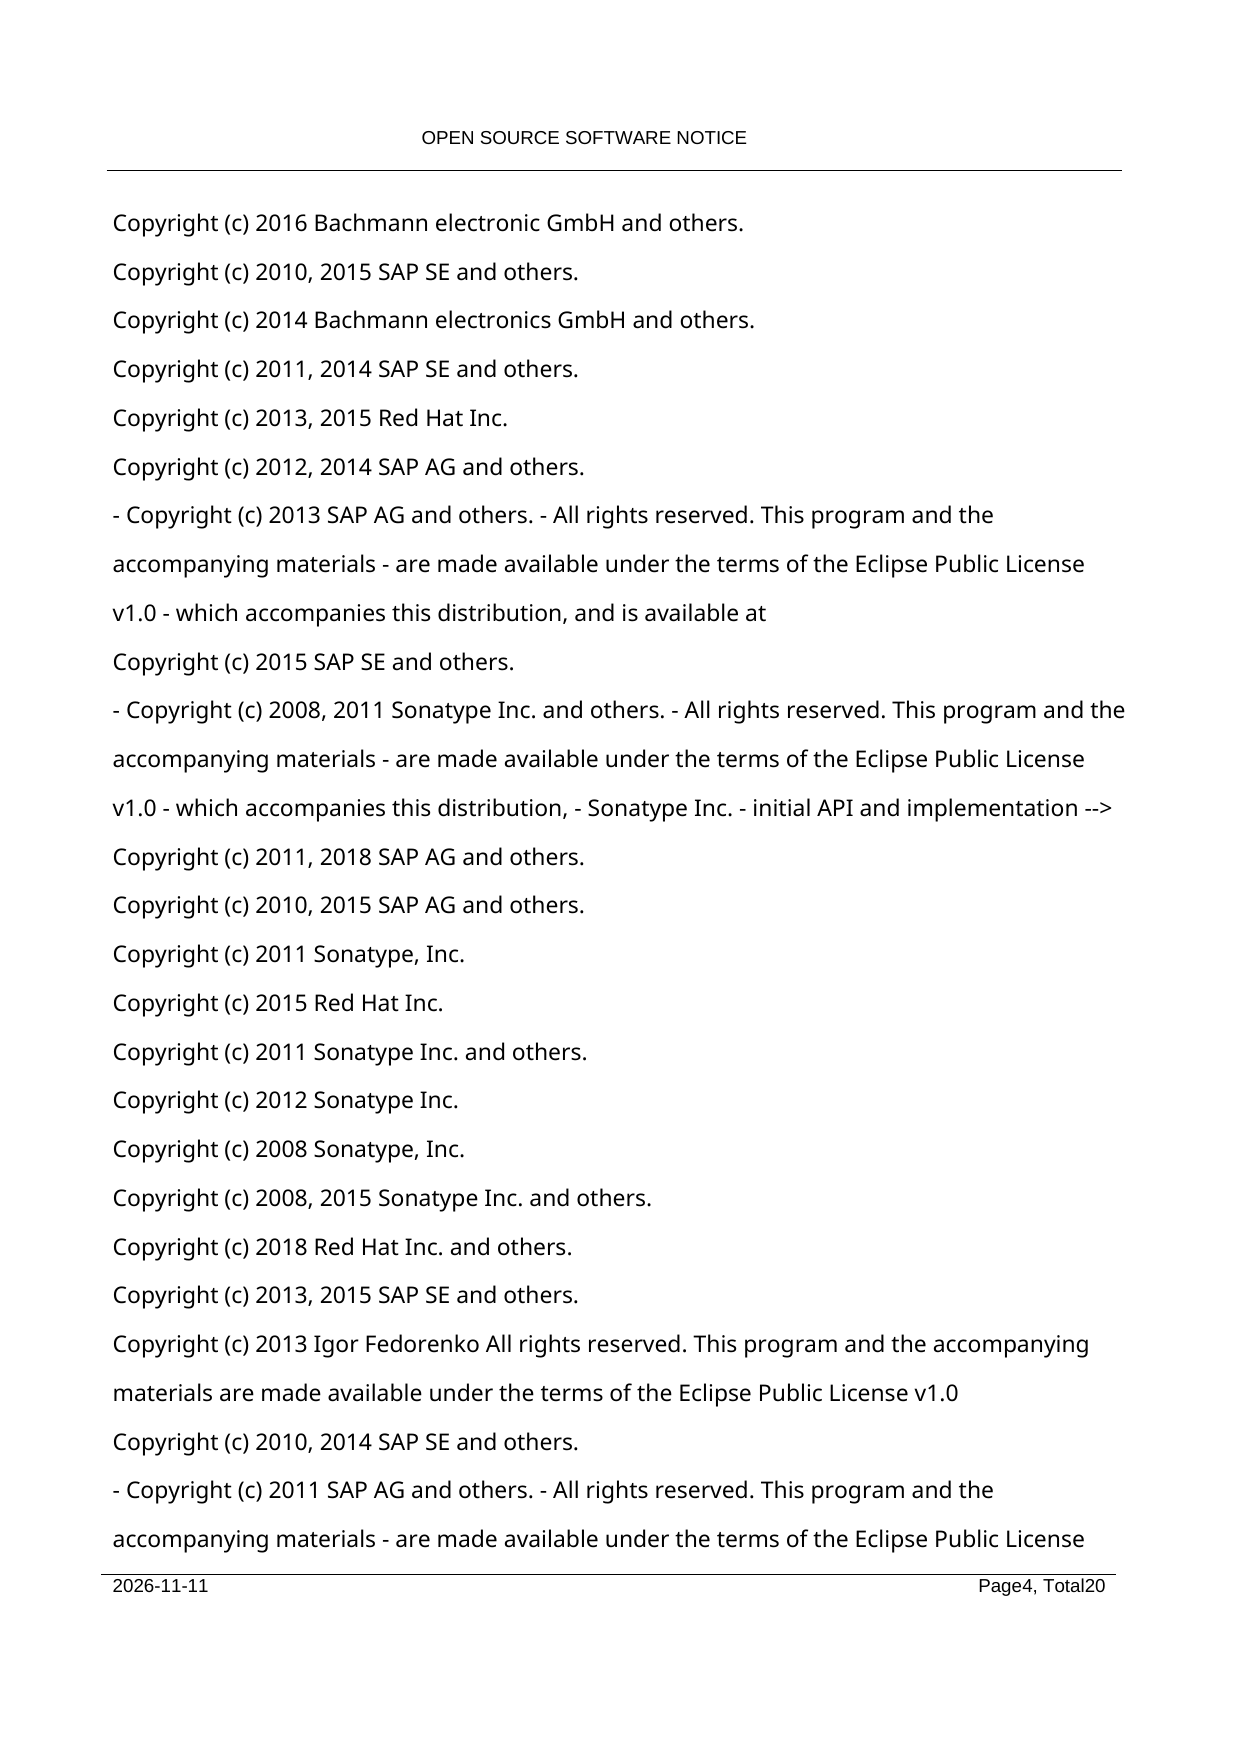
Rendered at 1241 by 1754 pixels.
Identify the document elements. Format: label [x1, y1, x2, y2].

text [112, 206, 1128, 1555]
